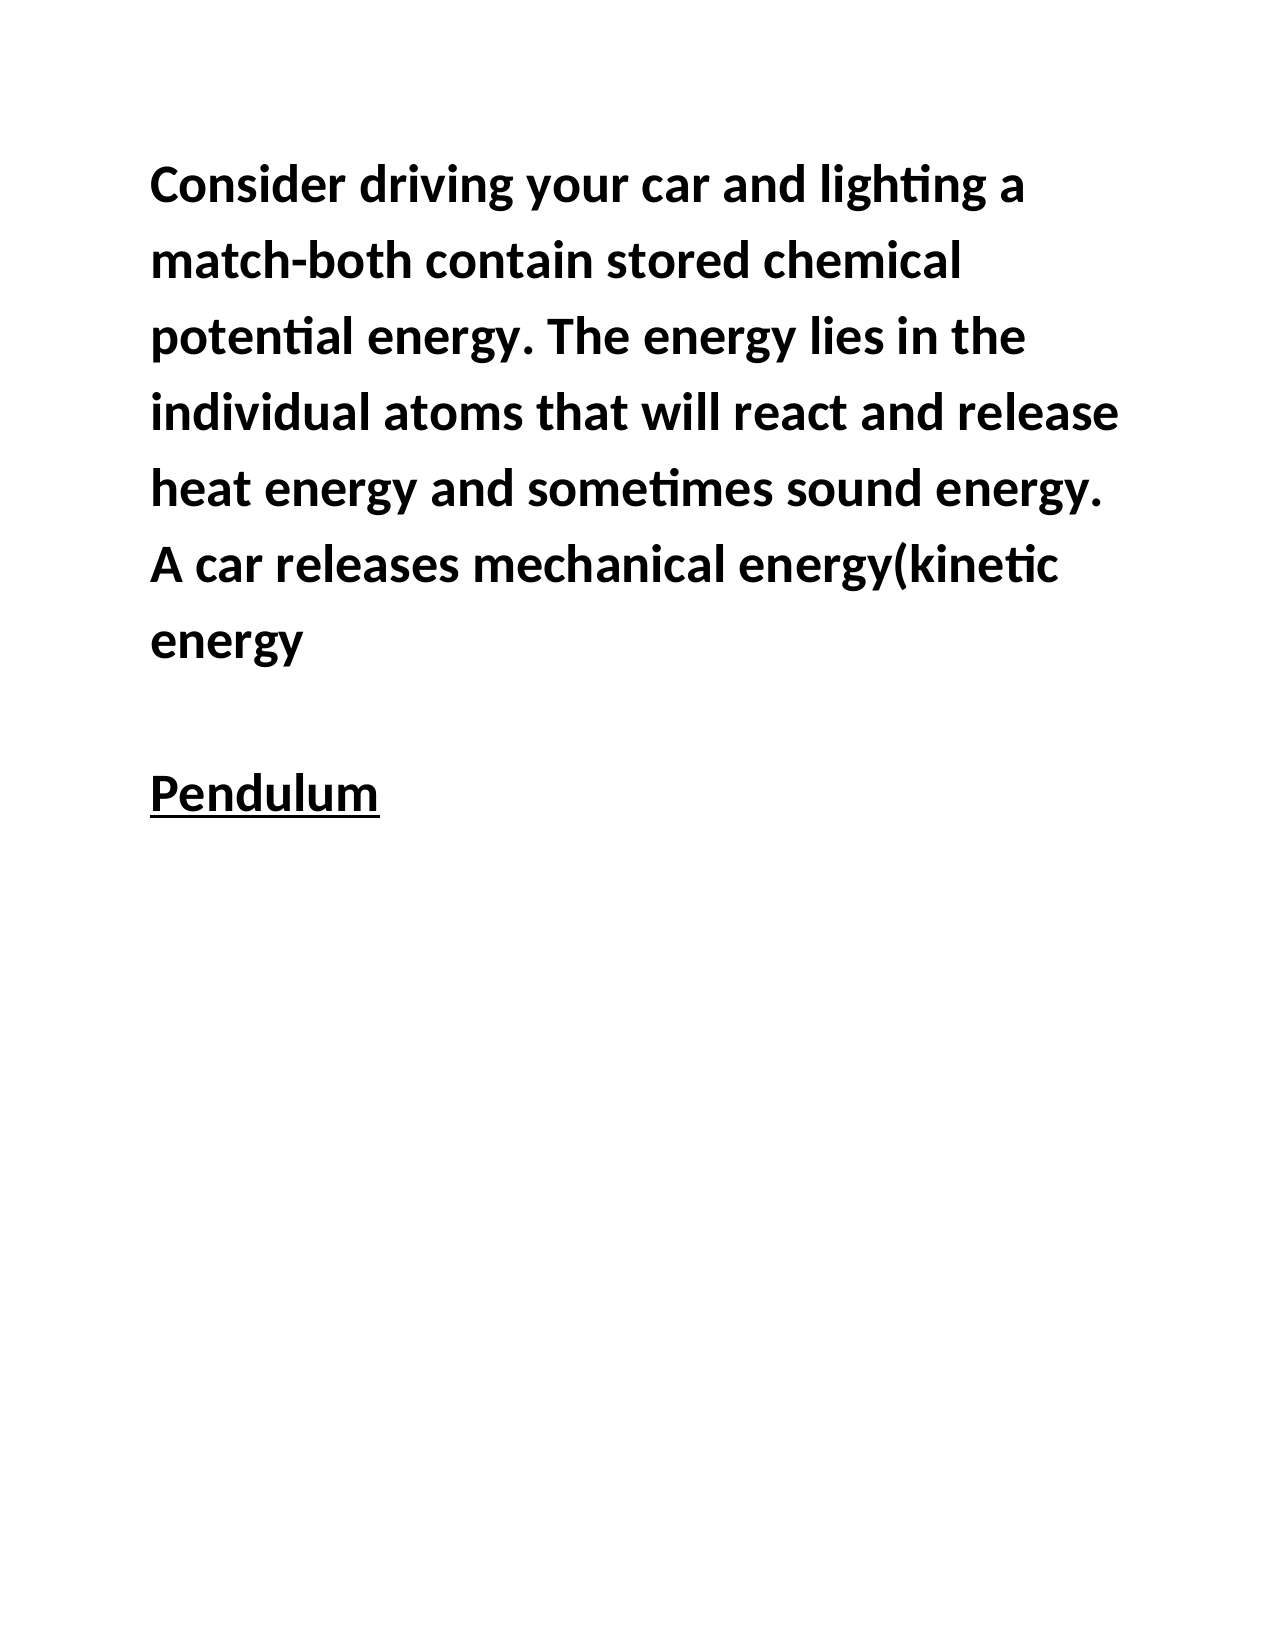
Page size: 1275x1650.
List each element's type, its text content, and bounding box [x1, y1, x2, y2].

text Consider driving your car and lighting a match-both contain stored chemical potential energy. The energy lies in the individual atoms that will react and release heat energy and sometimes sound energy. A car releases mechanical energy(kinetic energy [150, 150, 1125, 672]
text Pendulum [150, 758, 1125, 824]
